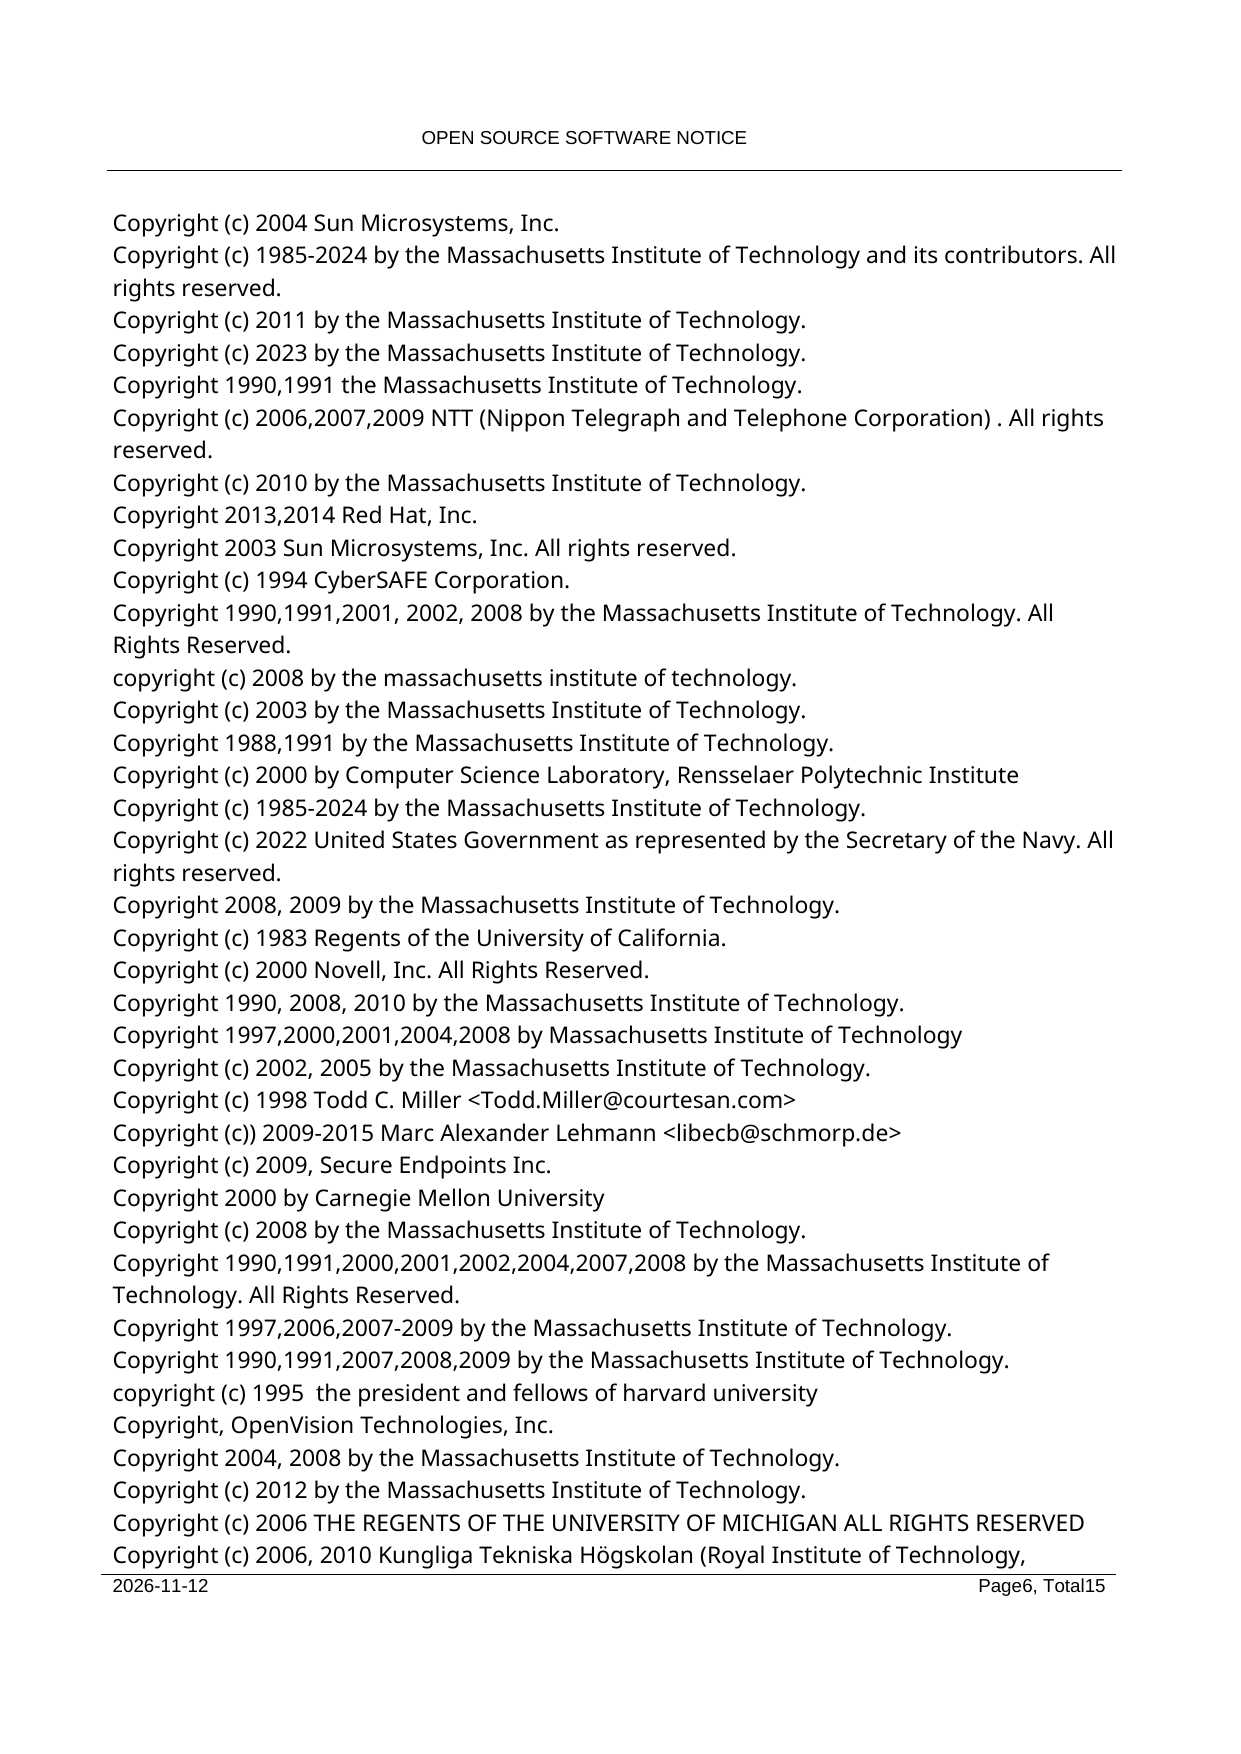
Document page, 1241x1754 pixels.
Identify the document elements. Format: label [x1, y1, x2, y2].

text [112, 206, 1128, 1571]
